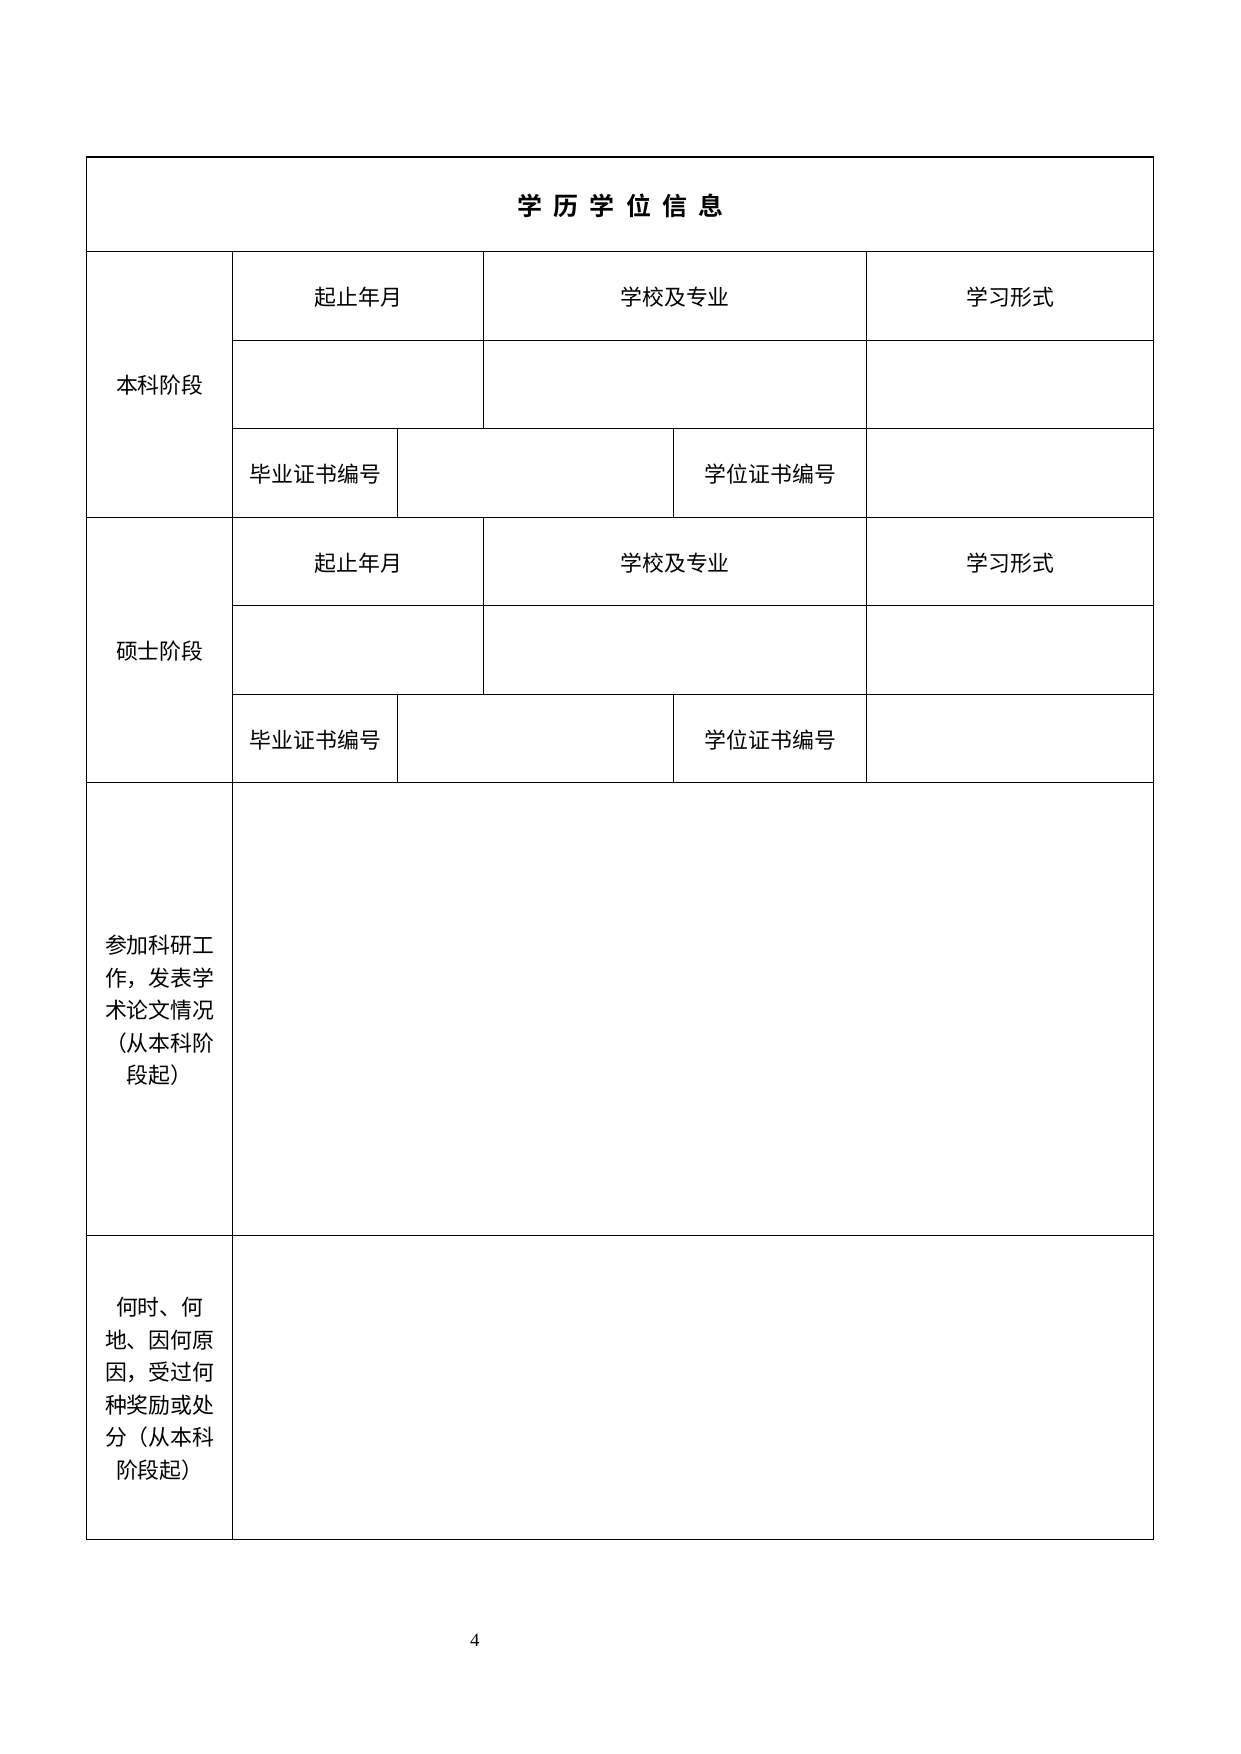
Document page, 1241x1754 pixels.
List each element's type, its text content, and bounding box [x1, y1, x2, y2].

table_cell 起止年月 [233, 252, 483, 339]
table_cell 起止年月 [233, 518, 483, 605]
table_cell 学 历 学 位 信 息 [87, 158, 1153, 251]
table_cell 毕业证书编号 [233, 429, 397, 517]
table_cell 学校及专业 [484, 518, 866, 605]
table_cell [233, 783, 1153, 1234]
table_cell 本科阶段 [87, 252, 232, 517]
table_cell 学习形式 [867, 252, 1153, 339]
table_cell [867, 606, 1153, 694]
table_cell [233, 606, 483, 694]
table_cell 学校及专业 [484, 252, 866, 339]
table_cell [398, 429, 673, 517]
table_cell [867, 341, 1153, 428]
table_cell [233, 341, 483, 428]
table_cell 学位证书编号 [674, 695, 866, 782]
table_cell [867, 695, 1153, 782]
table_cell 硕士阶段 [87, 518, 232, 782]
table_cell [398, 695, 673, 782]
table_cell [233, 1236, 1153, 1539]
table_cell [484, 341, 866, 428]
table_cell 学位证书编号 [674, 429, 866, 517]
table_cell 毕业证书编号 [233, 695, 397, 782]
table_cell [484, 606, 866, 694]
table_cell 何时、何地、因何原因，受过何种奖励或处分（从本科阶段起） [87, 1236, 232, 1539]
table_cell 参加科研工作，发表学术论文情况（从本科阶段起） [87, 783, 232, 1234]
table_cell 学习形式 [867, 518, 1153, 605]
table_cell [867, 429, 1153, 517]
